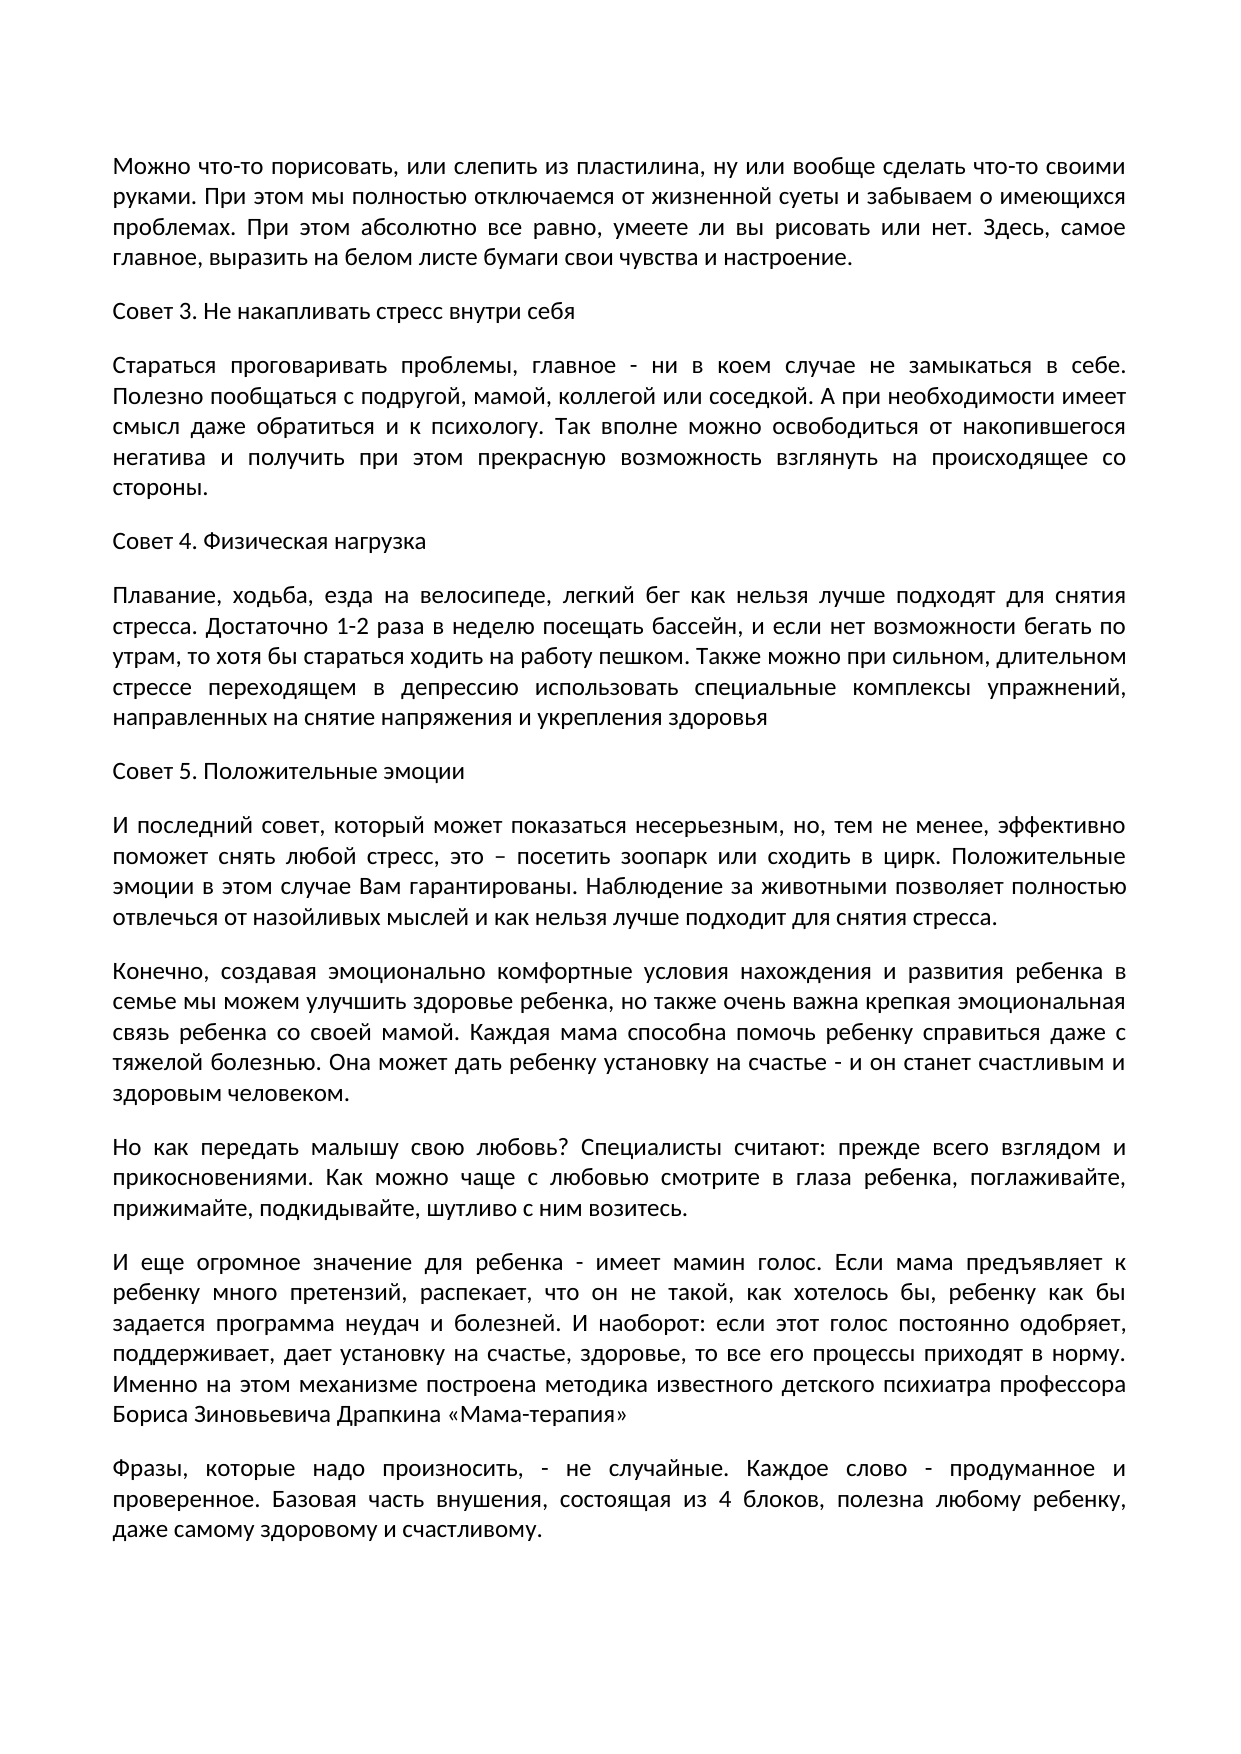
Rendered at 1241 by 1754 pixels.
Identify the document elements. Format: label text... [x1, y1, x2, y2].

text Но как передать малышу свою любовь? Специалисты считают: прежде всего взглядом и прикосновениями. Как можно чаще с любовью смотрите в глаза ребенка, поглаживайте, прижимайте, подкидывайте, шутливо с ним возитесь. [112, 1131, 1128, 1223]
text Совет 3. Не накапливать стресс внутри себя [112, 296, 1128, 326]
text Можно что-то порисовать, или слепить из пластилина, ну или вообще сделать что-то своими руками. При этом мы полностью отключаемся от жизненной суеты и забываем о имеющихся проблемах. При этом абсолютно все равно, умеете ли вы рисовать или нет. Здесь, самое главное, выразить на белом листе бумаги свои чувства и настроение. [112, 150, 1128, 272]
text И еще огромное значение для ребенка - имеет мамин голос. Если мама предъявляет к ребенку много претензий, распекает, что он не такой, как хотелось бы, ребенку как бы задается программа неудач и болезней. И наоборот: если этот голос постоянно одобряет, поддерживает, дает установку на счастье, здоровье, то все его процессы приходят в норму. Именно на этом механизме построена методика известного детского психиатра профессора Бориса Зиновьевича Драпкина «Мама-терапия» [112, 1246, 1128, 1429]
text Совет 4. Физическая нагрузка [112, 526, 1128, 556]
text Стараться проговаривать проблемы, главное - ни в коем случае не замыкаться в себе. Полезно пообщаться с подругой, мамой, коллегой или соседкой. А при необходимости имеет смысл даже обратиться и к психологу. Так вполне можно освободиться от накопившегося негатива и получить при этом прекрасную возможность взглянуть на происходящее со стороны. [112, 349, 1128, 502]
text Конечно, создавая эмоционально комфортные условия нахождения и развития ребенка в семье мы можем улучшить здоровье ребенка, но также очень важна крепкая эмоциональная связь ребенка со своей мамой. Каждая мама способна помочь ребенку справиться даже с тяжелой болезнью. Она может дать ребенку установку на счастье - и он станет счастливым и здоровым человеком. [112, 955, 1128, 1108]
text Совет 5. Положительные эмоции [112, 756, 1128, 786]
text Плавание, ходьба, езда на велосипеде, легкий бег как нельзя лучше подходят для снятия стресса. Достаточно 1-2 раза в неделю посещать бассейн, и если нет возможности бегать по утрам, то хотя бы стараться ходить на работу пешком. Также можно при сильном, длительном стрессе переходящем в депрессию использовать специальные комплексы упражнений, направленных на снятие напряжения и укрепления здоровья [112, 579, 1128, 732]
text И последний совет, который может показаться несерьезным, но, тем не менее, эффективно поможет снять любой стресс, это – посетить зоопарк или сходить в цирк. Положительные эмоции в этом случае Вам гарантированы. Наблюдение за животными позволяет полностью отвлечься от назойливых мыслей и как нельзя лучше подходит для снятия стресса. [112, 809, 1128, 932]
text Фразы, которые надо произносить, - не случайные. Каждое слово - продуманное и проверенное. Базовая часть внушения, состоящая из 4 блоков, полезна любому ребенку, даже самому здоровому и счастливому. [112, 1453, 1128, 1544]
